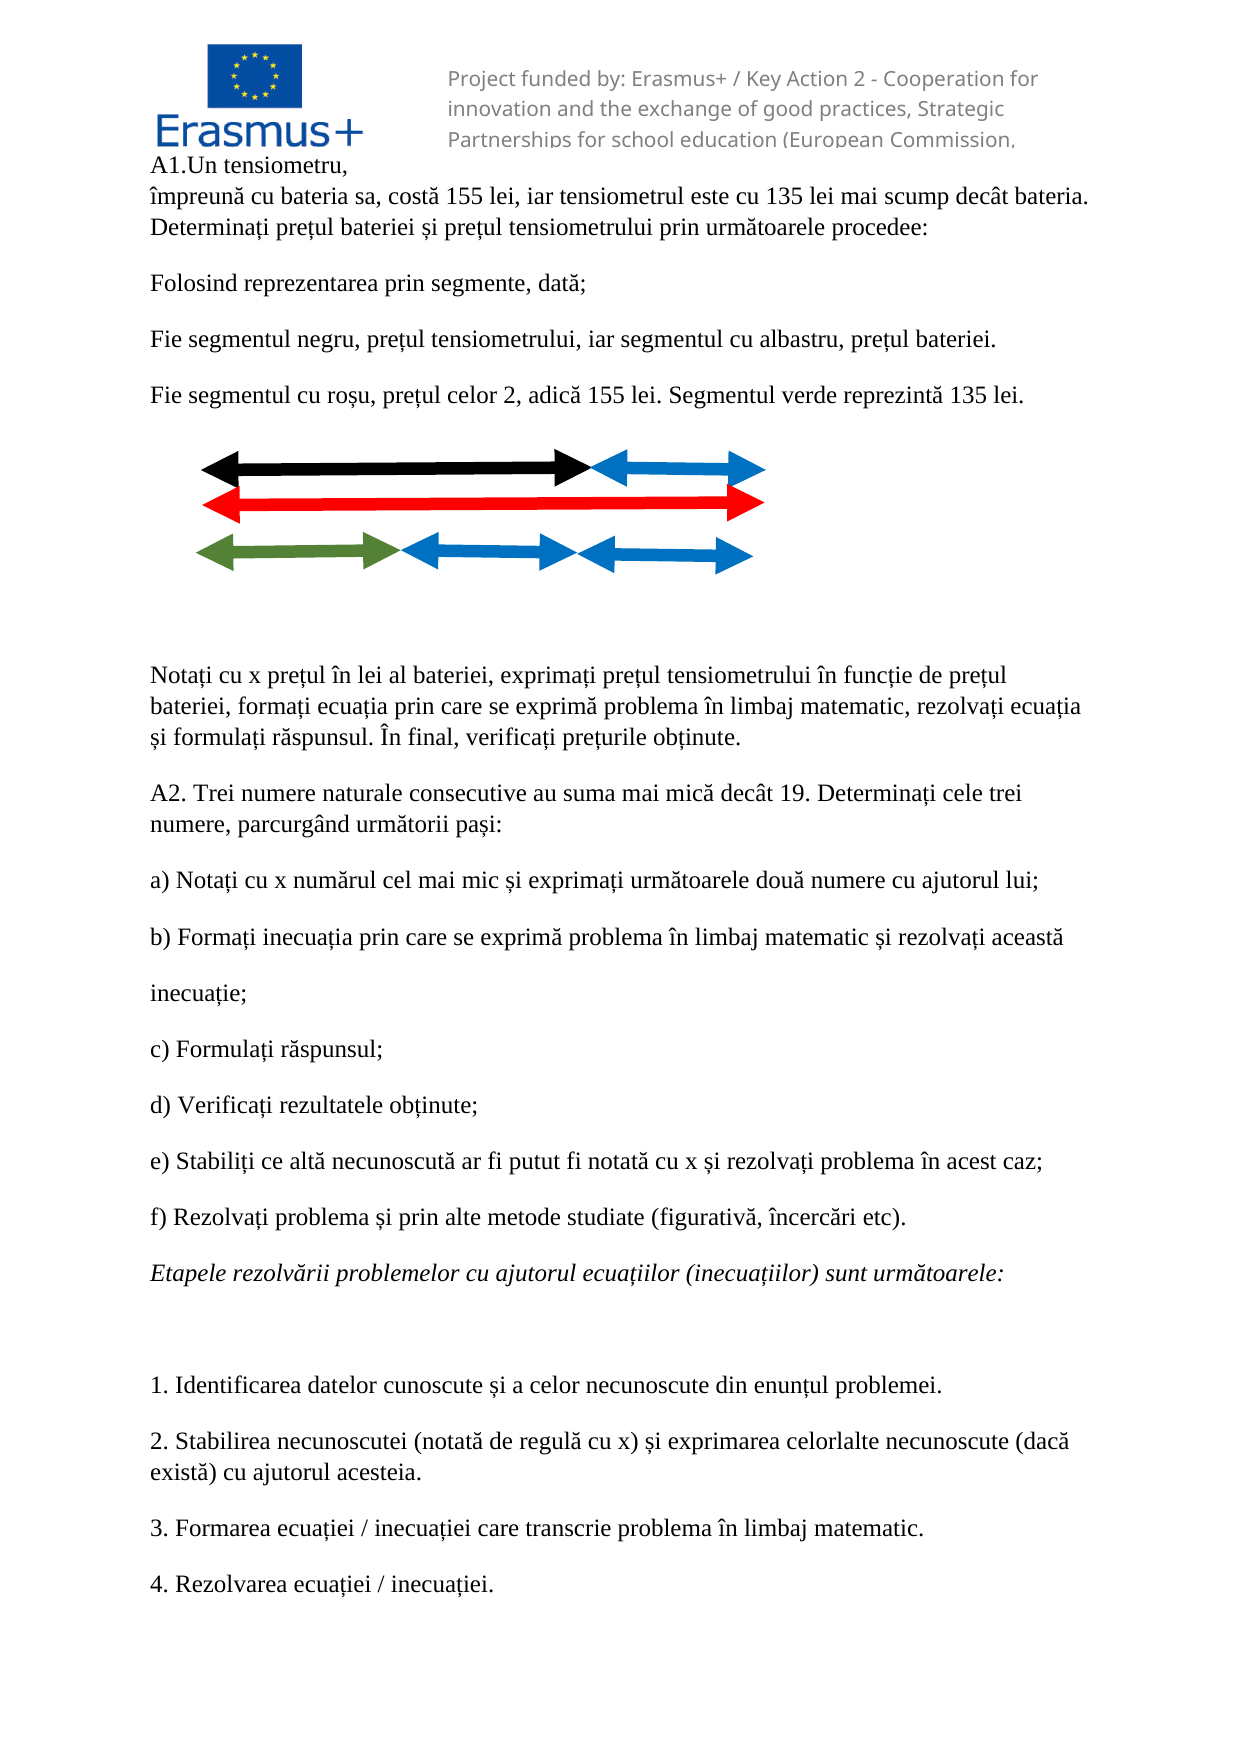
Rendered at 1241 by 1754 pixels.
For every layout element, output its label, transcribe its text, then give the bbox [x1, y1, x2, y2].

text 4. Rezolvarea ecuației / inecuației. [150, 1569, 1090, 1598]
text e) Stabiliți ce altă necunoscută ar fi putut fi notată cu x și rezolvați problema în acest caz; [150, 1146, 1090, 1174]
text inecuație; [150, 978, 1090, 1006]
text 3. Formarea ecuației / inecuației care transcrie problema în limbaj matematic. [150, 1513, 1090, 1542]
text Folosind reprezentarea prin segmente, dată; [150, 268, 1090, 297]
text f) Rezolvați problema și prin alte metode studiate (figurativă, încercări etc). [150, 1202, 1090, 1231]
text 1. Identificarea datelor cunoscute și a celor necunoscute din enunțul problemei. [150, 1370, 1090, 1399]
text 2. Stabilirea necunoscutei (notată de regulă cu x) și exprimarea celorlalte necunoscute (dacă există) cu ajutorul acesteia. [150, 1426, 1090, 1486]
text Fie segmentul negru, prețul tensiometrului, iar segmentul cu albastru, prețul bateriei. [150, 324, 1090, 353]
text a) Notați cu x numărul cel mai mic și exprimați următoarele două numere cu ajutorul lui; [150, 866, 1090, 894]
text Fie segmentul cu roșu, prețul celor 2, adică 155 lei. Segmentul verde reprezintă 135 lei. [150, 380, 1090, 409]
text d) Verificați rezultatele obținute; [150, 1090, 1090, 1118]
text Notați cu x prețul în lei al bateriei, exprimați prețul tensiometrului în funcție de prețul bateriei, formați ecuația prin care se exprimă problema în limbaj matematic, rezolvați ecuația și formulați răspunsul. În final, verificați prețurile obținute. [150, 660, 1090, 751]
text A1.Un tensiometru, împreună cu bateria sa, costă 155 lei, iar tensiometrul este cu 135 lei mai scump decât bateria. Determinați prețul bateriei și prețul tensiometrului prin următoarele procedee: [150, 150, 1090, 241]
text Etapele rezolvării problemelor cu ajutorul ecuațiilor (inecuațiilor) sunt următoarele: [150, 1258, 1090, 1287]
picture [150, 27, 366, 149]
text A2. Trei numere naturale consecutive au suma mai mică decât 19. Determinați cele trei numere, parcurgând următorii pași: [150, 778, 1090, 838]
text b) Formați inecuația prin care se exprimă problema în limbaj matematic și rezolvați această [150, 922, 1090, 950]
text c) Formulați răspunsul; [150, 1034, 1090, 1062]
